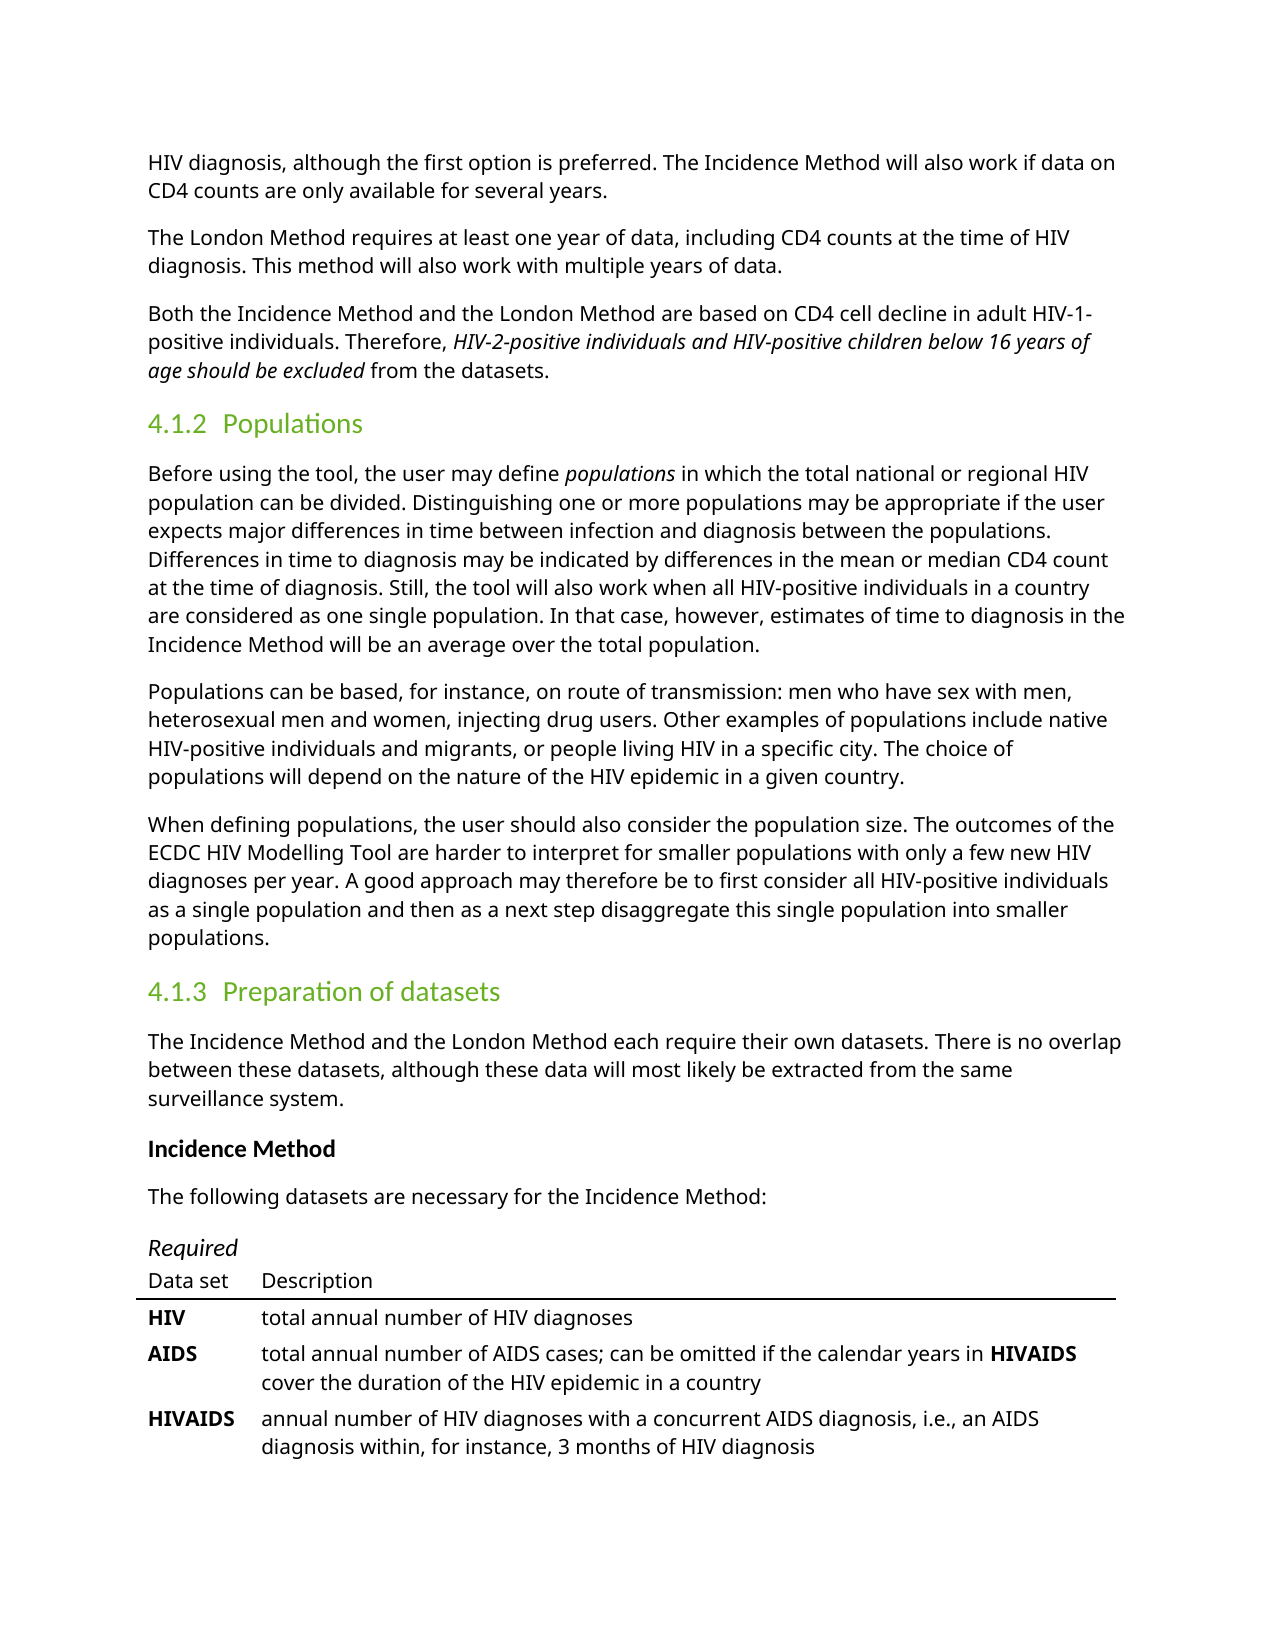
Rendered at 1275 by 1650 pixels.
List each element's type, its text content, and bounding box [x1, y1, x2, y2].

subtitle Preparation of datasets [148, 973, 1127, 1008]
text The following datasets are necessary for the Incidence Method: [148, 1182, 1127, 1211]
text The Incidence Method and the London Method each require their own datasets. There is no overlap between these datasets, although these data will most likely be extracted from the same surveillance system. [148, 1027, 1127, 1112]
table_cell AIDS [136, 1336, 250, 1400]
table_cell HIV [136, 1300, 250, 1336]
subtitle Populations [148, 405, 1127, 441]
table_header Data set [136, 1262, 250, 1298]
text Both the Incidence Method and the London Method are based on CD4 cell decline in adult HIV-1-positive individuals. Therefore, HIV-2-positive individuals and HIV-positive children below 16 years of age should be excluded from the datasets. [148, 299, 1127, 384]
text When defining populations, the user should also consider the population size. The outcomes of the ECDC HIV Modelling Tool are harder to interpret for smaller populations with only a few new HIV diagnoses per year. A good approach may therefore be to first consider all HIV-positive individuals as a single population and then as a next step disaggregate this single population into smaller populations. [148, 810, 1127, 952]
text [148, 148, 1127, 204]
text Before using the tool, the user may define populations in which the total national or regional HIV population can be divided. Distinguishing one or more populations may be appropriate if the user expects major differences in time between infection and diagnosis between the populations. Differences in time to diagnosis may be indicated by differences in the mean or median CD4 count at the time of diagnosis. Still, the tool will also work when all HIV-positive individuals in a country are considered as one single population. In that case, however, estimates of time to diagnosis in the Incidence Method will be an average over the total population. [148, 459, 1127, 658]
subtitle Required [148, 1232, 1127, 1262]
text The London Method requires at least one year of data, including CD4 counts at the time of HIV diagnosis. This method will also work with multiple years of data. [148, 223, 1127, 280]
table_header Description [250, 1262, 1116, 1298]
subtitle Incidence Method [148, 1133, 1127, 1164]
table_cell HIVAIDS [136, 1400, 250, 1464]
text Populations can be based, for instance, on route of transmission: men who have sex with men, heterosexual men and women, injecting drug users. Other examples of populations include native HIV-positive individuals and migrants, or people living HIV in a specific city. The choice of populations will depend on the nature of the HIV epidemic in a given country. [148, 677, 1127, 791]
table_cell total annual number of AIDS cases; can be omitted if the calendar years in HIVAIDS cover the duration of the HIV epidemic in a country [250, 1336, 1116, 1400]
table_cell annual number of HIV diagnoses with a concurrent AIDS diagnosis, i.e., an AIDS diagnosis within, for instance, 3 months of HIV diagnosis [250, 1400, 1116, 1464]
table_cell total annual number of HIV diagnoses [250, 1300, 1116, 1336]
